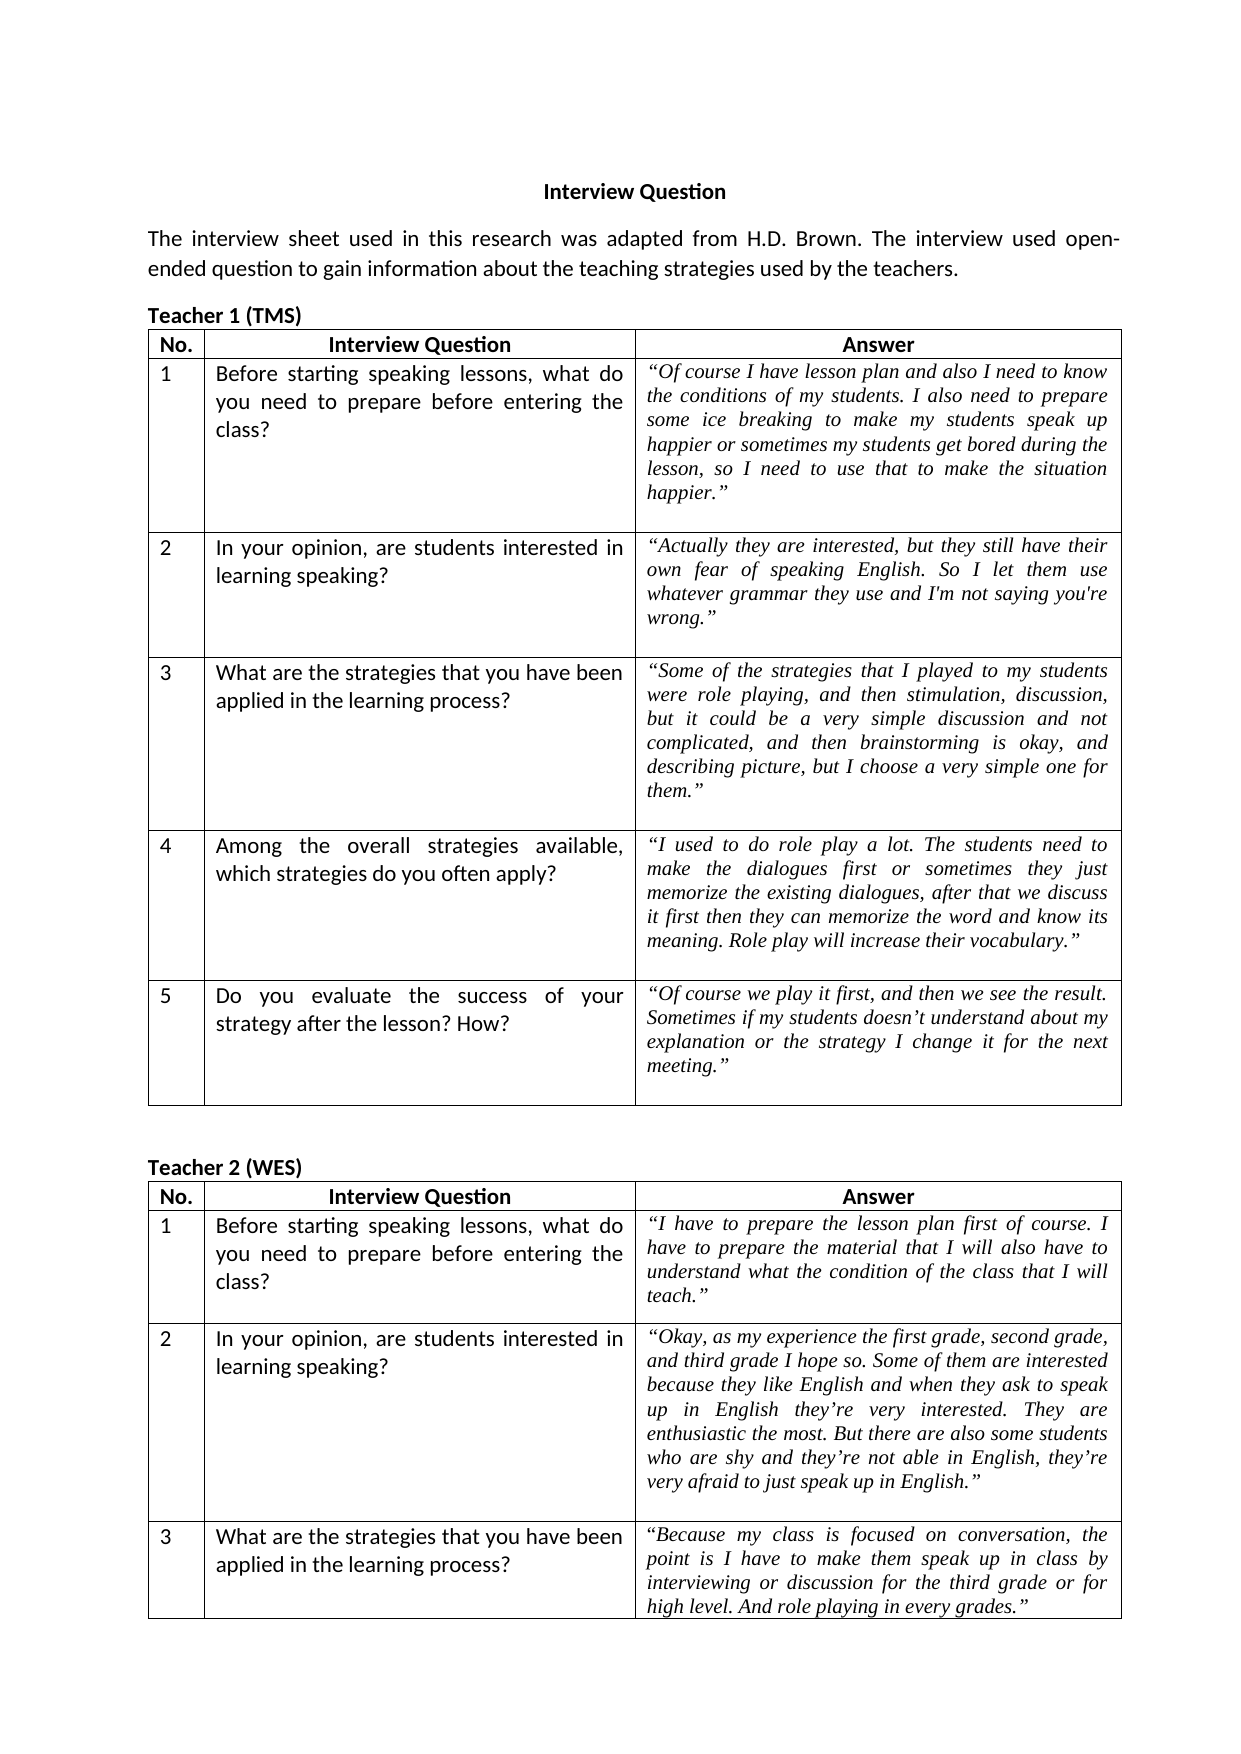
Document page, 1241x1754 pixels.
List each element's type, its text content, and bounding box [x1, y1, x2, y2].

table_header Interview Question [205, 330, 635, 358]
text Teacher 1 (TMS) [148, 301, 1122, 329]
table_header Answer [636, 330, 1121, 358]
table_cell “Actually they are interested, but they still have their own fear of speaking English. So I let them use whatever grammar they use and I'm not saying you're wrong.” [636, 533, 1121, 657]
table_cell 3 [149, 658, 204, 830]
table_cell “Some of the strategies that I played to my students were role playing, and then stimulation, discussion, but it could be a very simple discussion and not complicated, and then brainstorming is okay, and describing picture, but I choose a very simple one for them.” [636, 658, 1121, 830]
table_cell 1 [149, 359, 204, 532]
table_cell In your opinion, are students interested in learning speaking? [205, 1324, 635, 1521]
text Interview Question [148, 177, 1122, 205]
table_cell “Of course I have lesson plan and also I need to know the conditions of my students. I also need to prepare some ice breaking to make my students speak up happier or sometimes my students get bored during the lesson, so I need to use that to make the situation happier.” [636, 359, 1121, 532]
table_cell Before starting speaking lessons, what do you need to prepare before entering the class? [205, 1211, 635, 1323]
table_cell 5 [149, 981, 204, 1105]
table_cell 1 [149, 1211, 204, 1323]
text The interview sheet used in this research was adapted from H.D. Brown. The interview used open- ended question to gain information about the teaching strategies used by the teachers. [148, 224, 1122, 282]
table_header Interview Question [205, 1182, 635, 1210]
table_cell “Of course we play it first, and then we see the result. Sometimes if my students doesn’t understand about my explanation or the strategy I change it for the next meeting.” [636, 981, 1121, 1105]
table_cell 3 [149, 1522, 204, 1618]
table_cell 4 [149, 831, 204, 980]
table_cell 2 [149, 533, 204, 657]
table_cell 2 [149, 1324, 204, 1521]
text Teacher 2 (WES) [148, 1153, 1122, 1181]
table_cell Do you evaluate the success of your strategy after the lesson? How? [205, 981, 635, 1105]
table_cell Among the overall strategies available, which strategies do you often apply? [205, 831, 635, 980]
table_cell “I used to do role play a lot. The students need to make the dialogues first or sometimes they just memorize the existing dialogues, after that we discuss it first then they can memorize the word and know its meaning. Role play will increase their vocabulary.” [636, 831, 1121, 980]
table_cell “Okay, as my experience the first grade, second grade, and third grade I hope so. Some of them are interested because they like English and when they ask to speak up in English they’re very interested. They are enthusiastic the most. But there are also some students who are shy and they’re not able in English, they’re very afraid to just speak up in English.” [636, 1324, 1121, 1521]
table_cell In your opinion, are students interested in learning speaking? [205, 533, 635, 657]
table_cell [636, 1522, 1121, 1618]
table_cell “I have to prepare the lesson plan first of course. I have to prepare the material that I will also have to understand what the condition of the class that I will teach.” [636, 1211, 1121, 1323]
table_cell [205, 1522, 635, 1618]
table_cell Before starting speaking lessons, what do you need to prepare before entering the class? [205, 359, 635, 532]
table_header No. [149, 330, 204, 358]
table_header No. [149, 1182, 204, 1210]
table_cell What are the strategies that you have been applied in the learning process? [205, 658, 635, 830]
table_header Answer [636, 1182, 1121, 1210]
